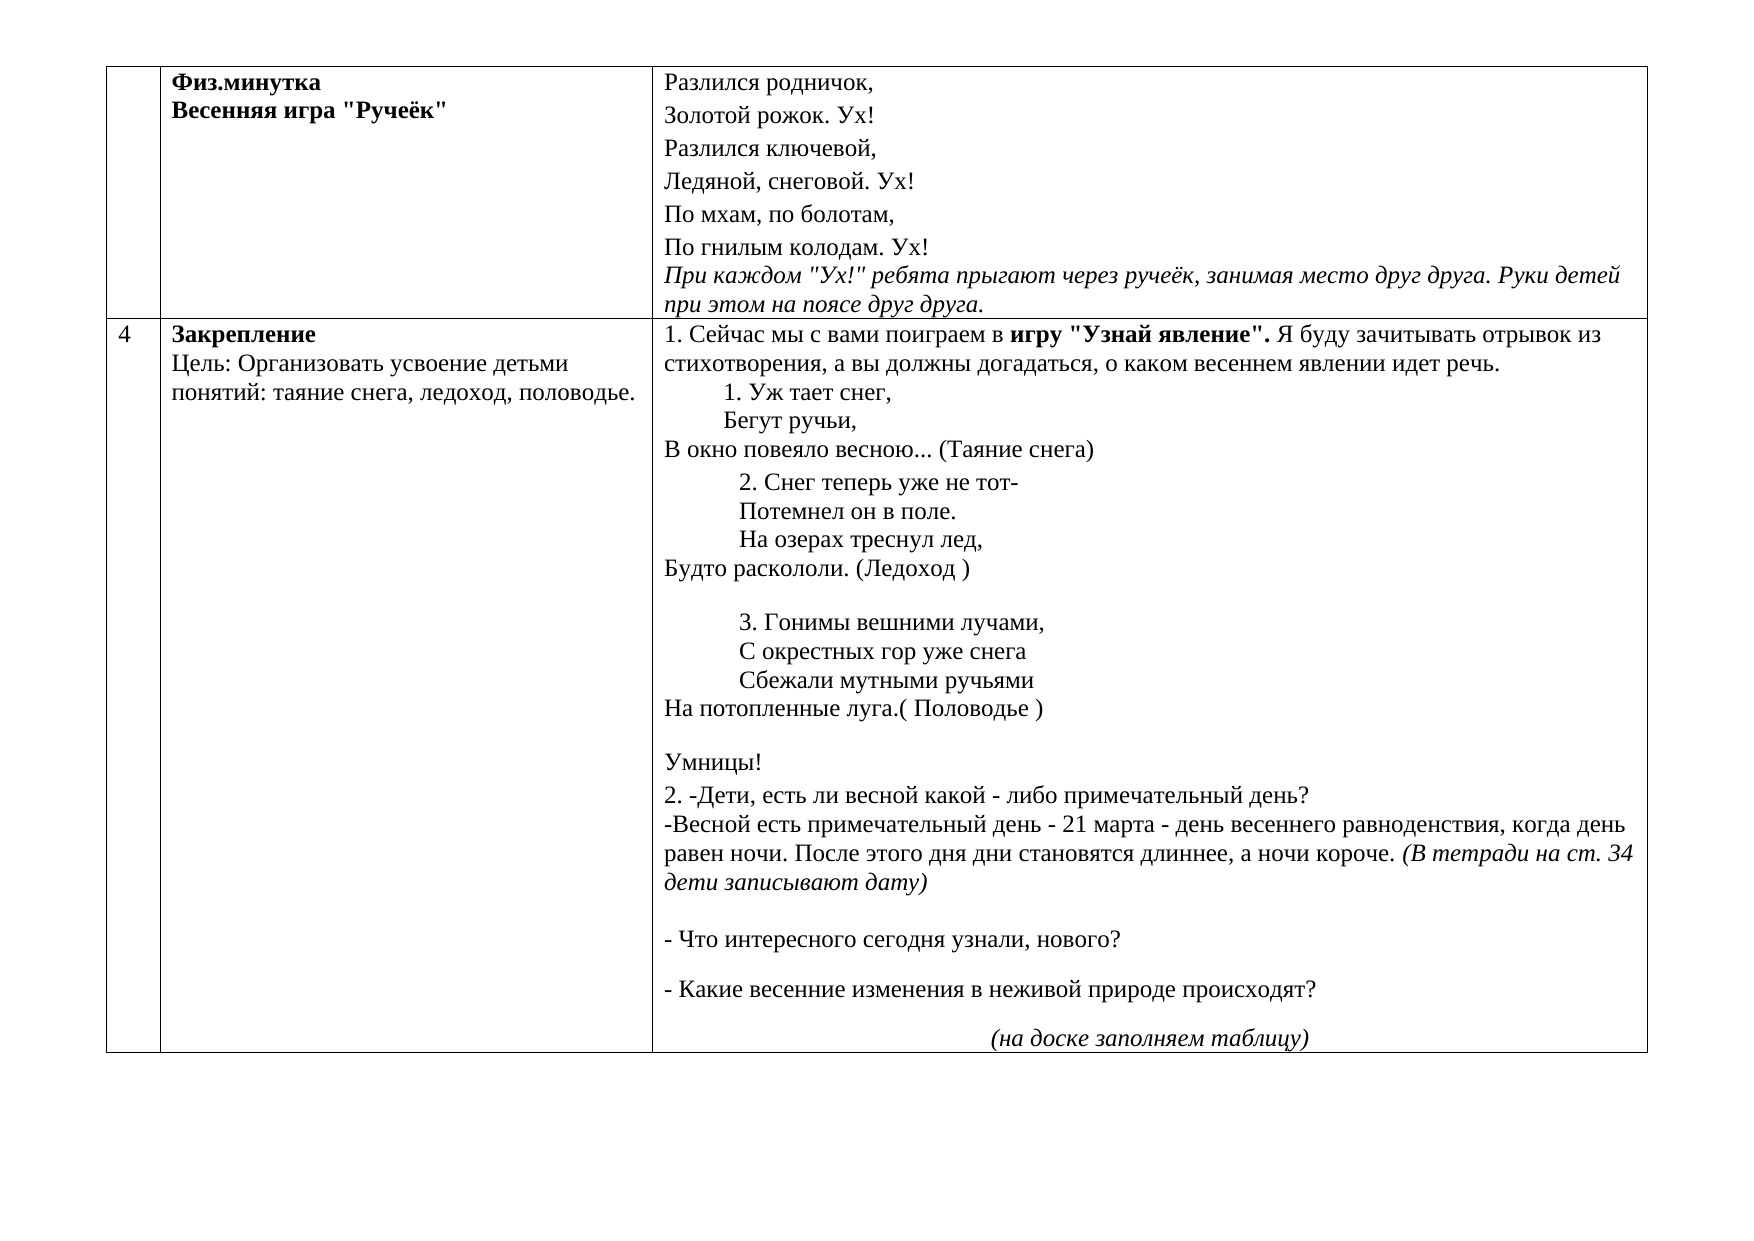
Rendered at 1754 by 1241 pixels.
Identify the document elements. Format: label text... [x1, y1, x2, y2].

table_cell 4 [107, 319, 160, 1052]
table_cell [653, 319, 1647, 1052]
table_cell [653, 67, 1647, 318]
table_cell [161, 319, 652, 1052]
